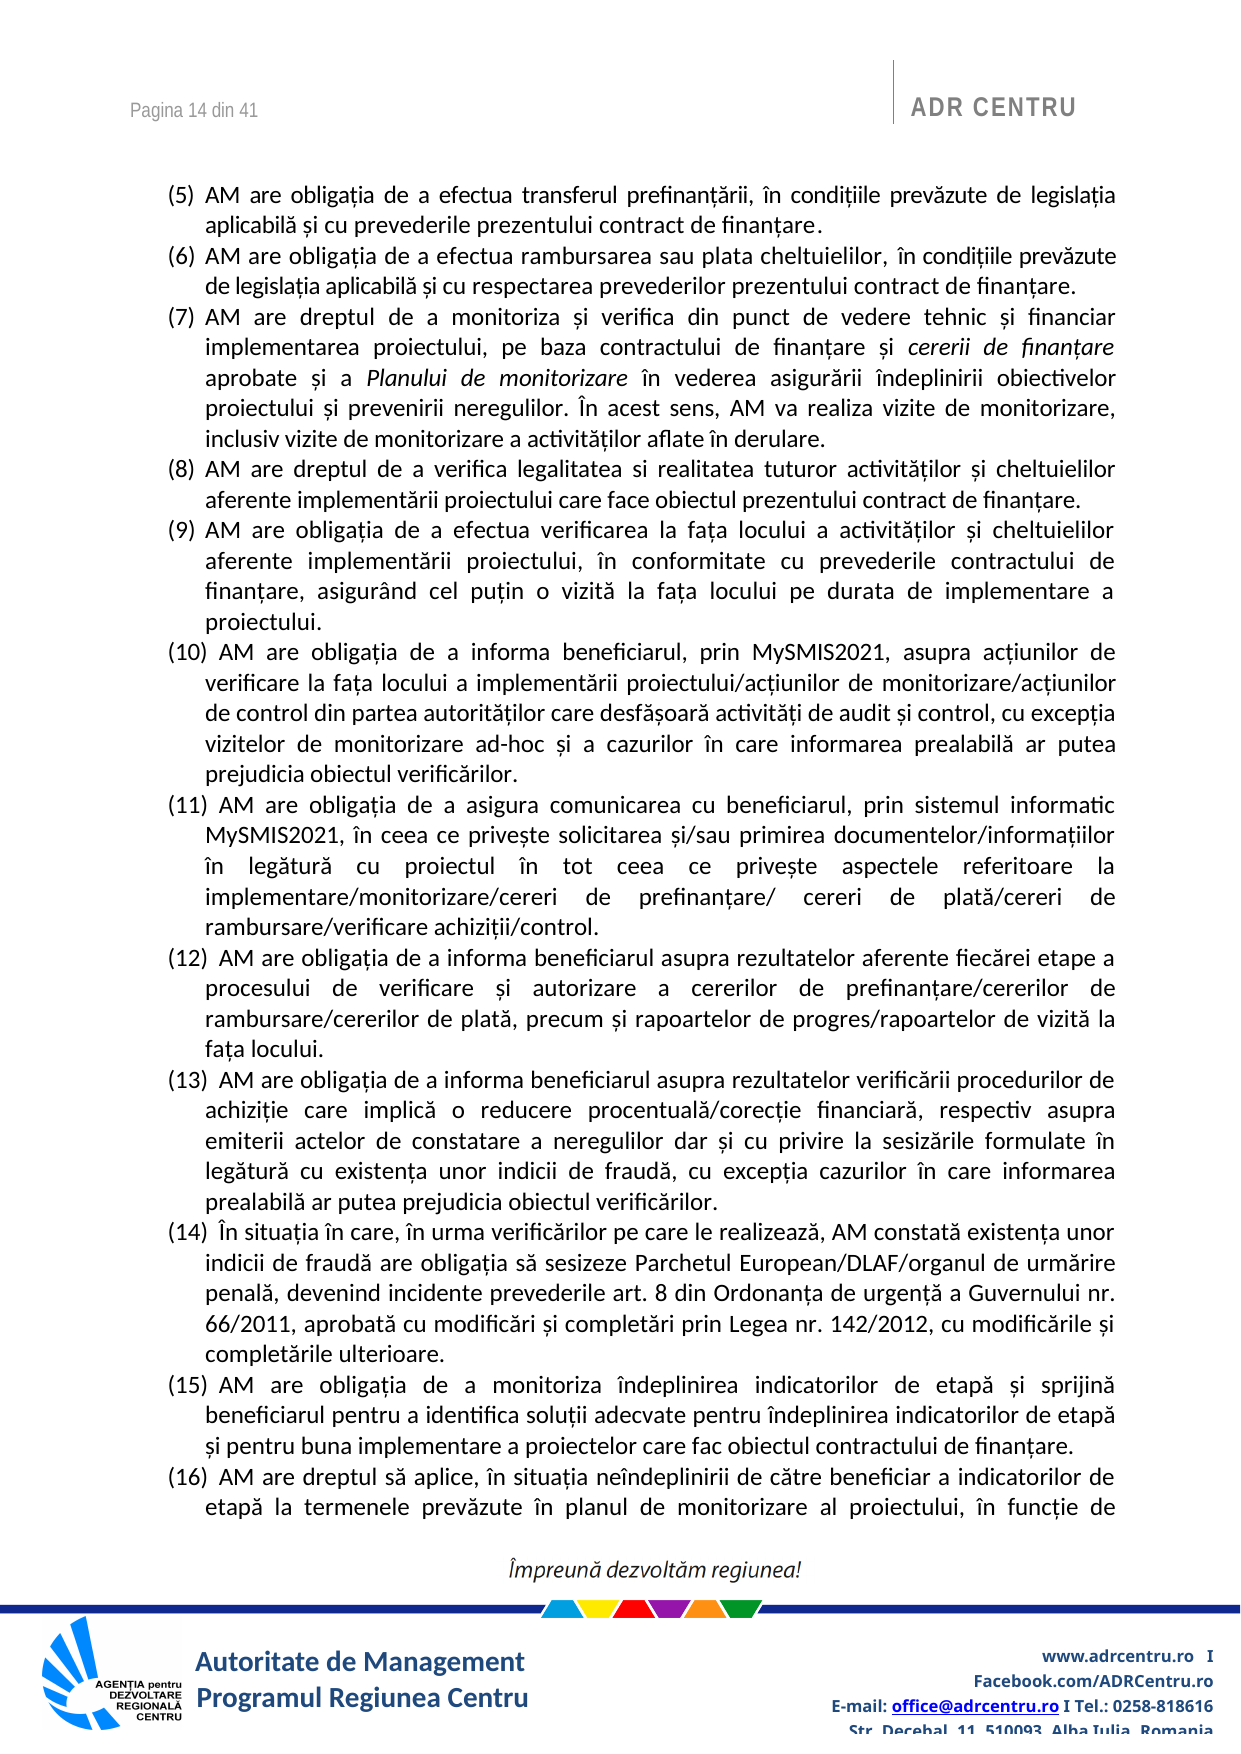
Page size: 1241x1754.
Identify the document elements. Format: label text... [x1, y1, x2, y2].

list AM are obligația de a efectua verificarea la fața locului a activităților și cheltuielilor aferente implementării proiectului, în conformitate cu prevederile contractului de finanțare, asigurând cel puțin o vizită la fața locului pe durata de implementare a proiectului. [167, 514, 1117, 637]
list AM are obligația de a monitoriza îndeplinirea indicatorilor de etapă și sprijină beneficiarul pentru a identifica soluții adecvate pentru îndeplinirea indicatorilor de etapă și pentru buna implementare a proiectelor care fac obiectul contractului de finanțare. [167, 1369, 1117, 1461]
list AM are obligația de a informa beneficiarul asupra rezultatelor verificării procedurilor de achiziție care implică o reducere procentuală/corecție financiară, respectiv asupra emiterii actelor de constatare a neregulilor dar și cu privire la sesizările formulate în legătură cu existența unor indicii de fraudă, cu excepția cazurilor în care informarea prealabilă ar putea prejudicia obiectul verificărilor. [167, 1064, 1117, 1216]
list AM are obligația de a asigura comunicarea cu beneficiarul, prin sistemul informatic MySMIS2021, în ceea ce privește solicitarea și/sau primirea documentelor/informațiilor în legătură cu proiectul în tot ceea ce privește aspectele referitoare la implementare/monitorizare/cereri de prefinanțare/ cereri de plată/cereri de rambursare/verificare achiziții/control. [167, 789, 1117, 942]
list În situația în care, în urma verificărilor pe care le realizează, AM constată existența unor indicii de fraudă are obligația să sesizeze Parchetul European/DLAF/organul de urmărire penală, devenind incidente prevederile art. 8 din Ordonanța de urgență a Guvernului nr. 66/2011, aprobată cu modificări și completări prin Legea nr. 142/2012, cu modificările și completările ulterioare. [167, 1216, 1117, 1369]
list AM are obligația de a efectua rambursarea sau plata cheltuielilor, în condițiile prevăzute de legislația aplicabilă și cu respectarea prevederilor prezentului contract de finanțare. [167, 240, 1117, 301]
list AM are dreptul de a monitoriza și verifica din punct de vedere tehnic şi financiar implementarea proiectului, pe baza contractului de finanțare și cererii de finanțare aprobate și a Planului de monitorizare în vederea asigurării îndeplinirii obiectivelor proiectului și prevenirii neregulilor. În acest sens, AM va realiza vizite de monitorizare, inclusiv vizite de monitorizare a activităților aflate în derulare. [167, 301, 1117, 453]
list AM are obligația de a informa beneficiarul, prin MySMIS2021, asupra acțiunilor de verificare la fața locului a implementării proiectului/acțiunilor de monitorizare/acțiunilor de control din partea autorităților care desfășoară activități de audit și control, cu excepția vizitelor de monitorizare ad-hoc și a cazurilor în care informarea prealabilă ar putea prejudicia obiectul verificărilor. [167, 637, 1117, 789]
list AM are obligația de a efectua transferul prefinanțării, în condițiile prevăzute de legislația aplicabilă și cu prevederile prezentului contract de finanțare. [167, 179, 1117, 240]
picture [0, 1600, 550, 1730]
picture [574, 1600, 1241, 1618]
picture [495, 1556, 814, 1583]
list AM are dreptul de a verifica legalitatea si realitatea tuturor activităților și cheltuielilor aferente implementării proiectului care face obiectul prezentului contract de finanțare. [167, 453, 1117, 514]
list AM are obligația de a informa beneficiarul asupra rezultatelor aferente fiecărei etape a procesului de verificare și autorizare a cererilor de prefinanțare/cererilor de rambursare/cererilor de plată, precum și rapoartelor de progres/rapoartelor de vizită la fața locului. [167, 942, 1117, 1064]
